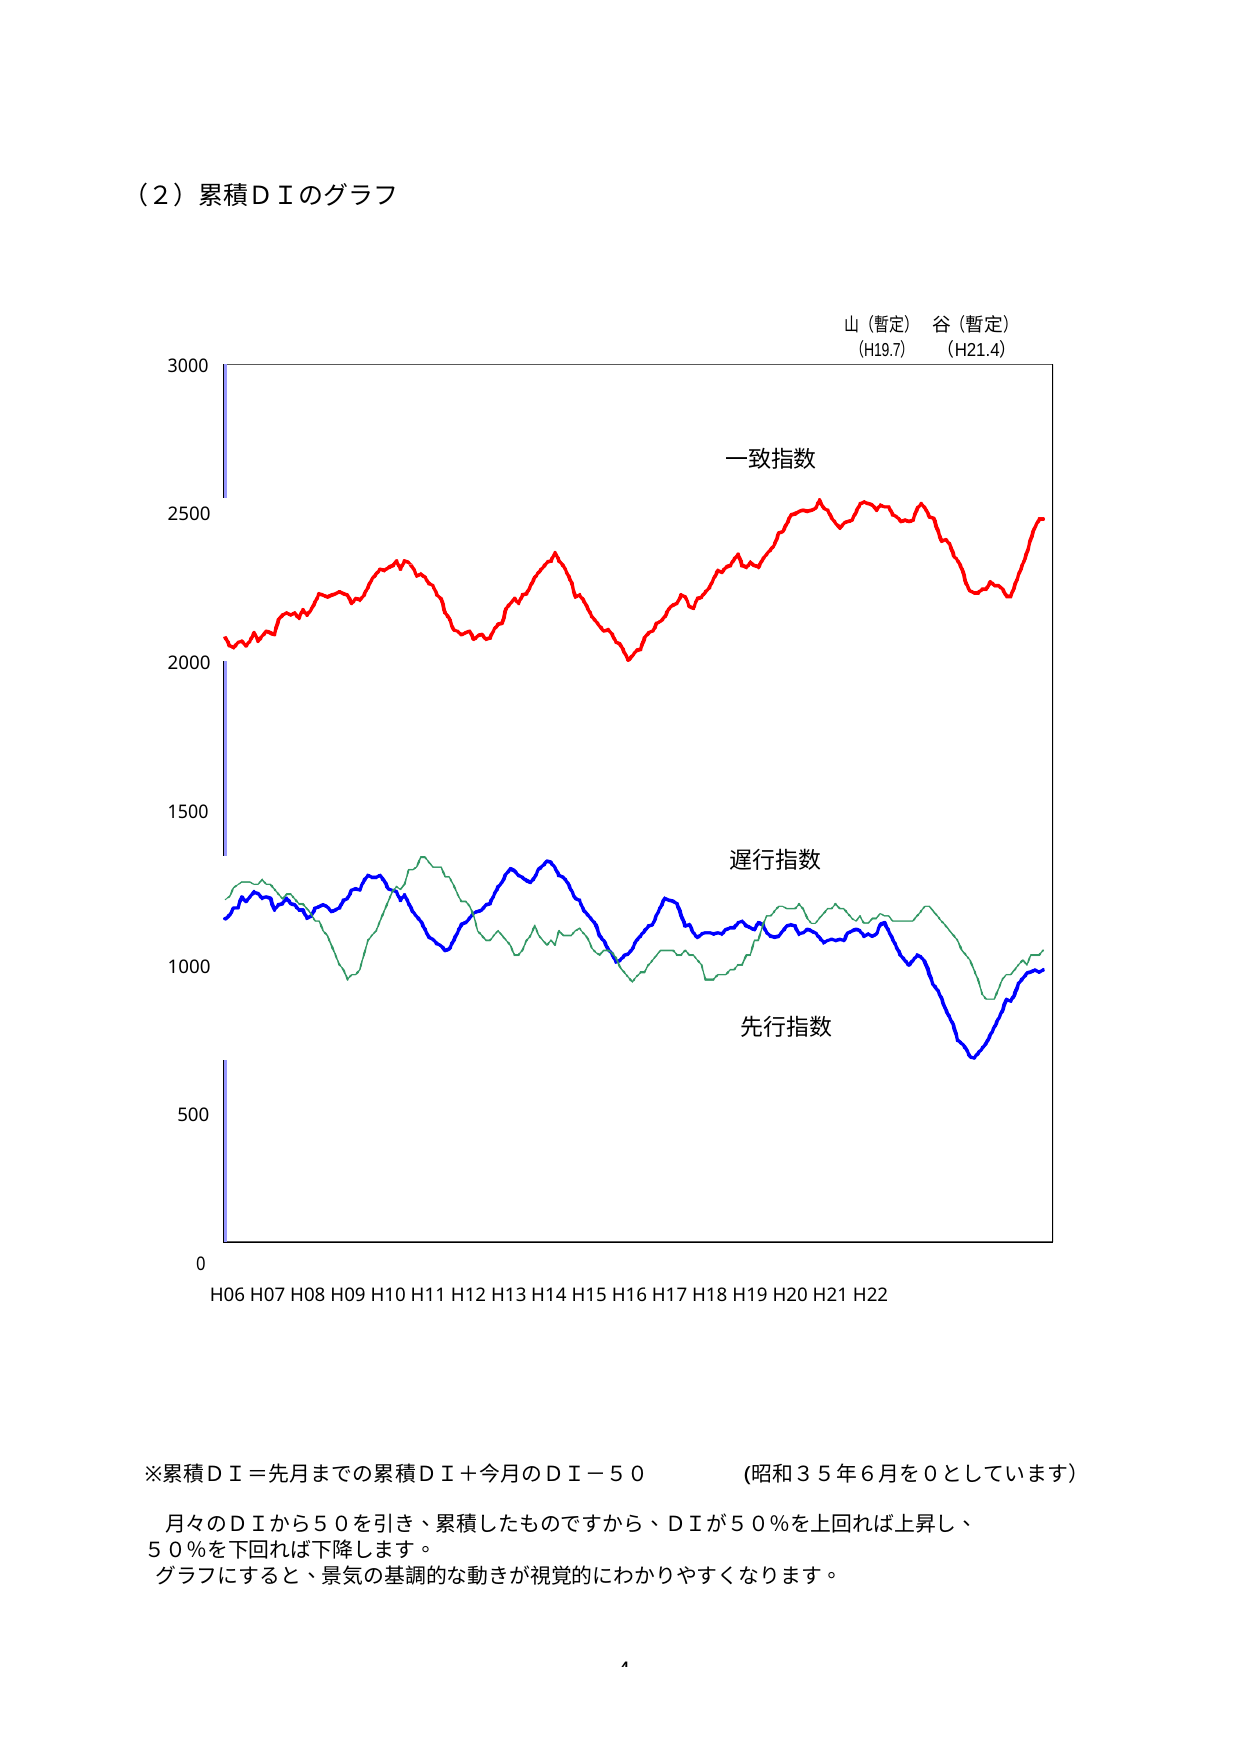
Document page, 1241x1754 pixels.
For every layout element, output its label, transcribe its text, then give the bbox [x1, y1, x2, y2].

text 月々のＤＩから５０を引き、累積したものですから、ＤＩが５０％を上回れば上昇し、 [165, 1511, 1153, 1537]
picture [223, 979, 1045, 1060]
picture [223, 526, 1045, 649]
text 500 [177, 1102, 1153, 1127]
text グラフにすると、景気の基調的な動きが視覚的にわかりやすくなります。 [155, 1563, 1153, 1589]
subtitle 遅行指数 [729, 843, 1153, 875]
text 谷（暫定） [932, 312, 1153, 336]
text 1000 [167, 953, 1153, 979]
text ５０％を下回れば下降します。 [144, 1537, 1153, 1563]
subtitle 一致指数 [725, 443, 1153, 474]
text 1500 [167, 798, 209, 823]
text （H21.4） [938, 336, 1153, 361]
text 2000 [167, 649, 1153, 675]
text 山（暫定） [844, 312, 919, 336]
text 2500 [167, 500, 1153, 526]
subtitle 先行指数 [740, 1011, 1153, 1042]
text 0 [196, 1250, 1153, 1276]
picture [223, 856, 1045, 953]
text ※累積ＤＩ＝先月までの累積ＤＩ＋今月のＤＩ－５０ (昭和３５年６月を０としています） [144, 1459, 1153, 1487]
text 3000 [167, 352, 209, 377]
text （H19.7） [850, 336, 919, 361]
subtitle （２）累積ＤＩのグラフ [123, 178, 1153, 212]
text H06 H07 H08 H09 H10 H11 H12 H13 H14 H15 H16 H17 H18 H19 H20 H21 H22 [209, 1281, 1153, 1306]
